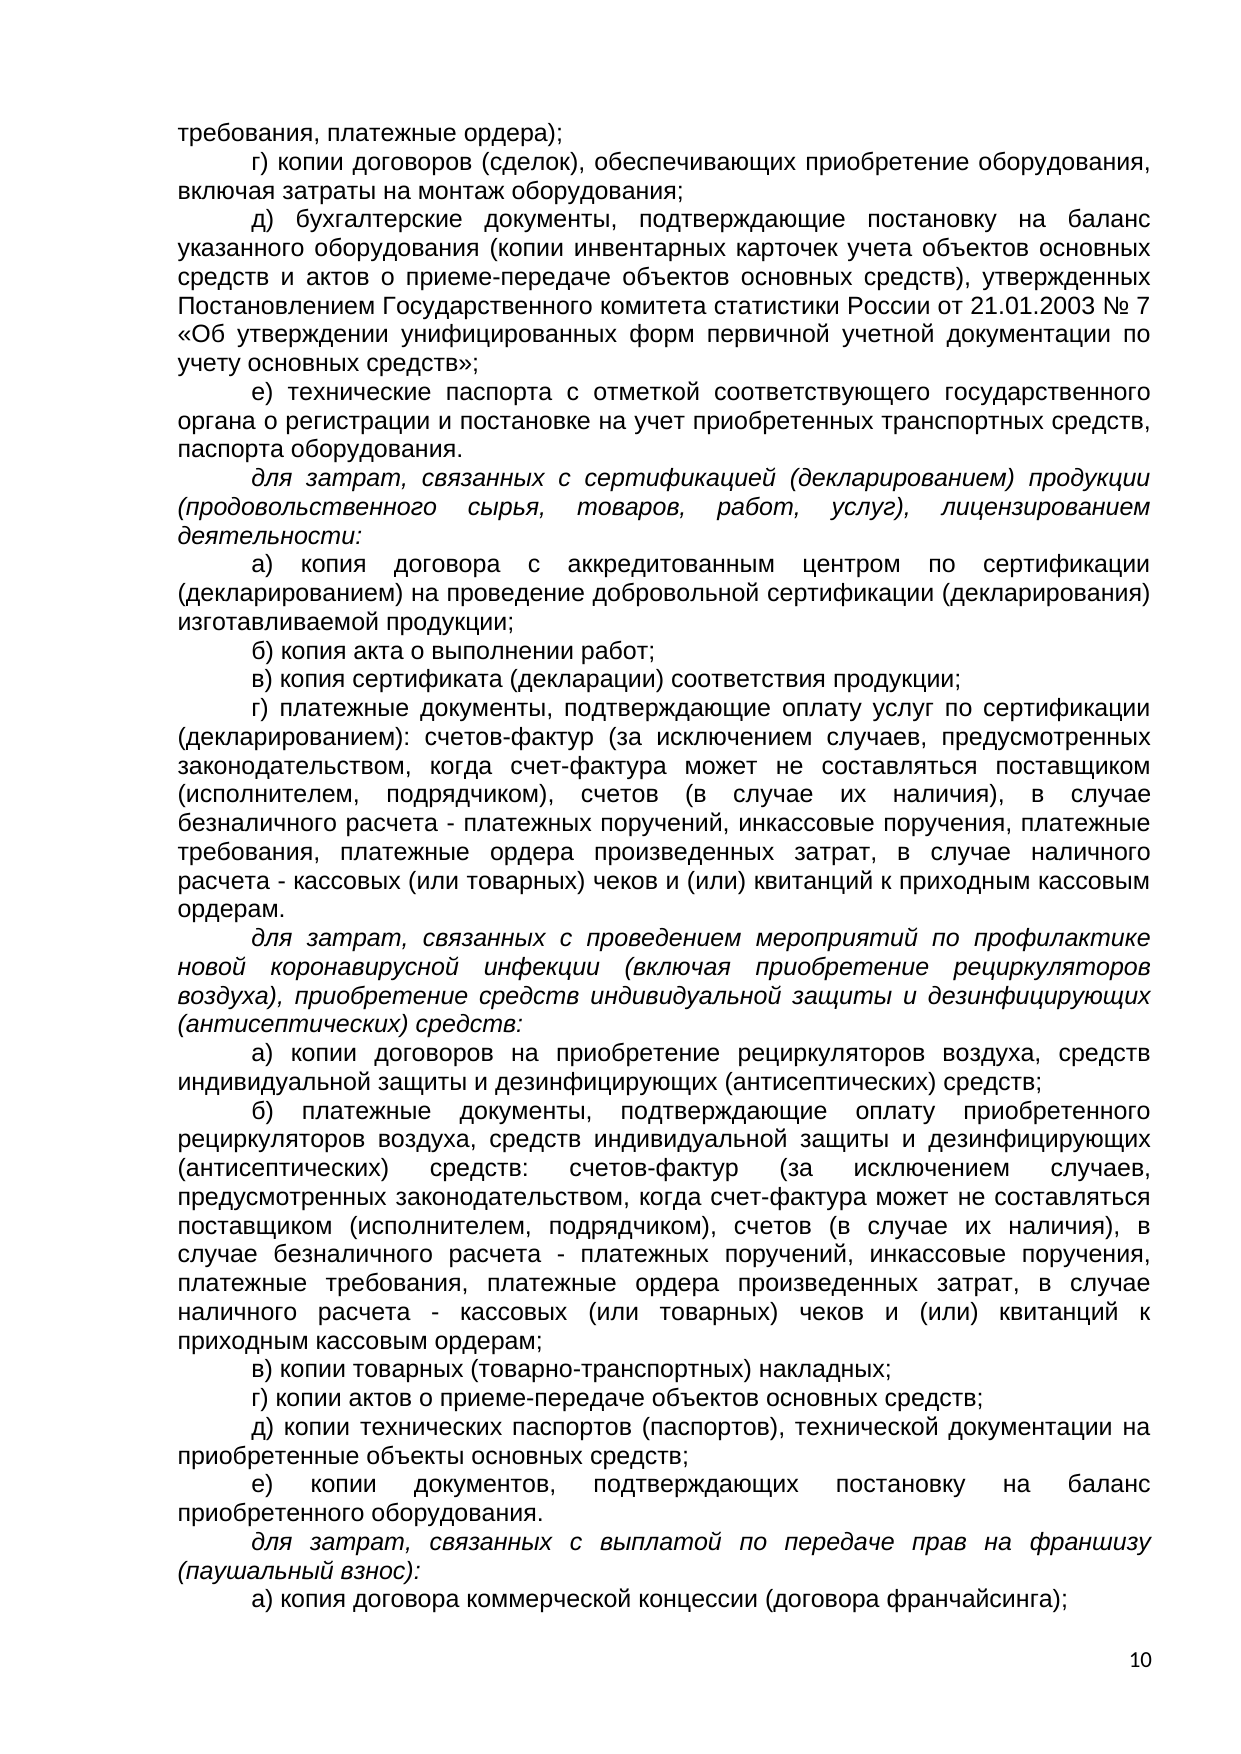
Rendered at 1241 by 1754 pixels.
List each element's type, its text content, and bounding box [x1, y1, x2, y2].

text а) копия договора коммерческой концессии (договора франчайсинга); [177, 1584, 1152, 1613]
text г) платежные документы, подтверждающие оплату услуг по сертификации (декларированием): счетов-фактур (за исключением случаев, предусмотренных законодательством, когда счет-фактура может не составляться поставщиком (исполнителем, подрядчиком), счетов (в случае их наличия), в случае безналичного расчета - платежных поручений, инкассовые поручения, платежные требования, платежные ордера произведенных затрат, в случае наличного расчета - кассовых (или товарных) чеков и (или) квитанций к приходным кассовым ордерам. [177, 693, 1152, 923]
text в) копия сертификата (декларации) соответствия продукции; [177, 664, 1152, 693]
text д) копии технических паспортов (паспортов), технической документации на приобретенные объекты основных средств; [177, 1412, 1152, 1469]
text в) копии товарных (товарно-транспортных) накладных; [177, 1354, 1152, 1383]
text г) копии договоров (сделок), обеспечивающих приобретение оборудования, включая затраты на монтаж оборудования; [177, 147, 1152, 204]
text б) копия акта о выполнении работ; [177, 636, 1152, 664]
text б) платежные документы, подтверждающие оплату приобретенного рециркуляторов воздуха, средств индивидуальной защиты и дезинфицирующих (антисептических) средств: счетов-фактур (за исключением случаев, предусмотренных законодательством, когда счет-фактура может не составляться поставщиком (исполнителем, подрядчиком), счетов (в случае их наличия), в случае безналичного расчета - платежных поручений, инкассовые поручения, платежные требования, платежные ордера произведенных затрат, в случае наличного расчета - кассовых (или товарных) чеков и (или) квитанций к приходным кассовым ордерам; [177, 1096, 1152, 1354]
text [177, 118, 1152, 147]
text д) бухгалтерские документы, подтверждающие постановку на баланс указанного оборудования (копии инвентарных карточек учета объектов основных средств и актов о приеме-передаче объектов основных средств), утвержденных Постановлением Государственного комитета статистики России от 21.01.2003 № 7 «Об утверждении унифицированных форм первичной учетной документации по учету основных средств»; [177, 204, 1152, 377]
text а) копии договоров на приобретение рециркуляторов воздуха, средств индивидуальной защиты и дезинфицирующих (антисептических) средств; [177, 1038, 1152, 1096]
text для затрат, связанных с выплатой по передаче прав на франшизу (паушальный взнос): [177, 1527, 1152, 1584]
text для затрат, связанных с сертификацией (декларированием) продукции (продовольственного сырья, товаров, работ, услуг), лицензированием деятельности: [177, 463, 1152, 549]
text а) копия договора с аккредитованным центром по сертификации (декларированием) на проведение добровольной сертификации (декларирования) изготавливаемой продукции; [177, 549, 1152, 636]
text для затрат, связанных с проведением мероприятий по профилактике новой коронавирусной инфекции (включая приобретение рециркуляторов воздуха), приобретение средств индивидуальной защиты и дезинфицирующих (антисептических) средств: [177, 923, 1152, 1038]
text г) копии актов о приеме-передаче объектов основных средств; [177, 1383, 1152, 1412]
text е) копии документов, подтверждающих постановку на баланс приобретенного оборудования. [177, 1469, 1152, 1527]
text е) технические паспорта с отметкой соответствующего государственного органа о регистрации и постановке на учет приобретенных транспортных средств, паспорта оборудования. [177, 377, 1152, 463]
